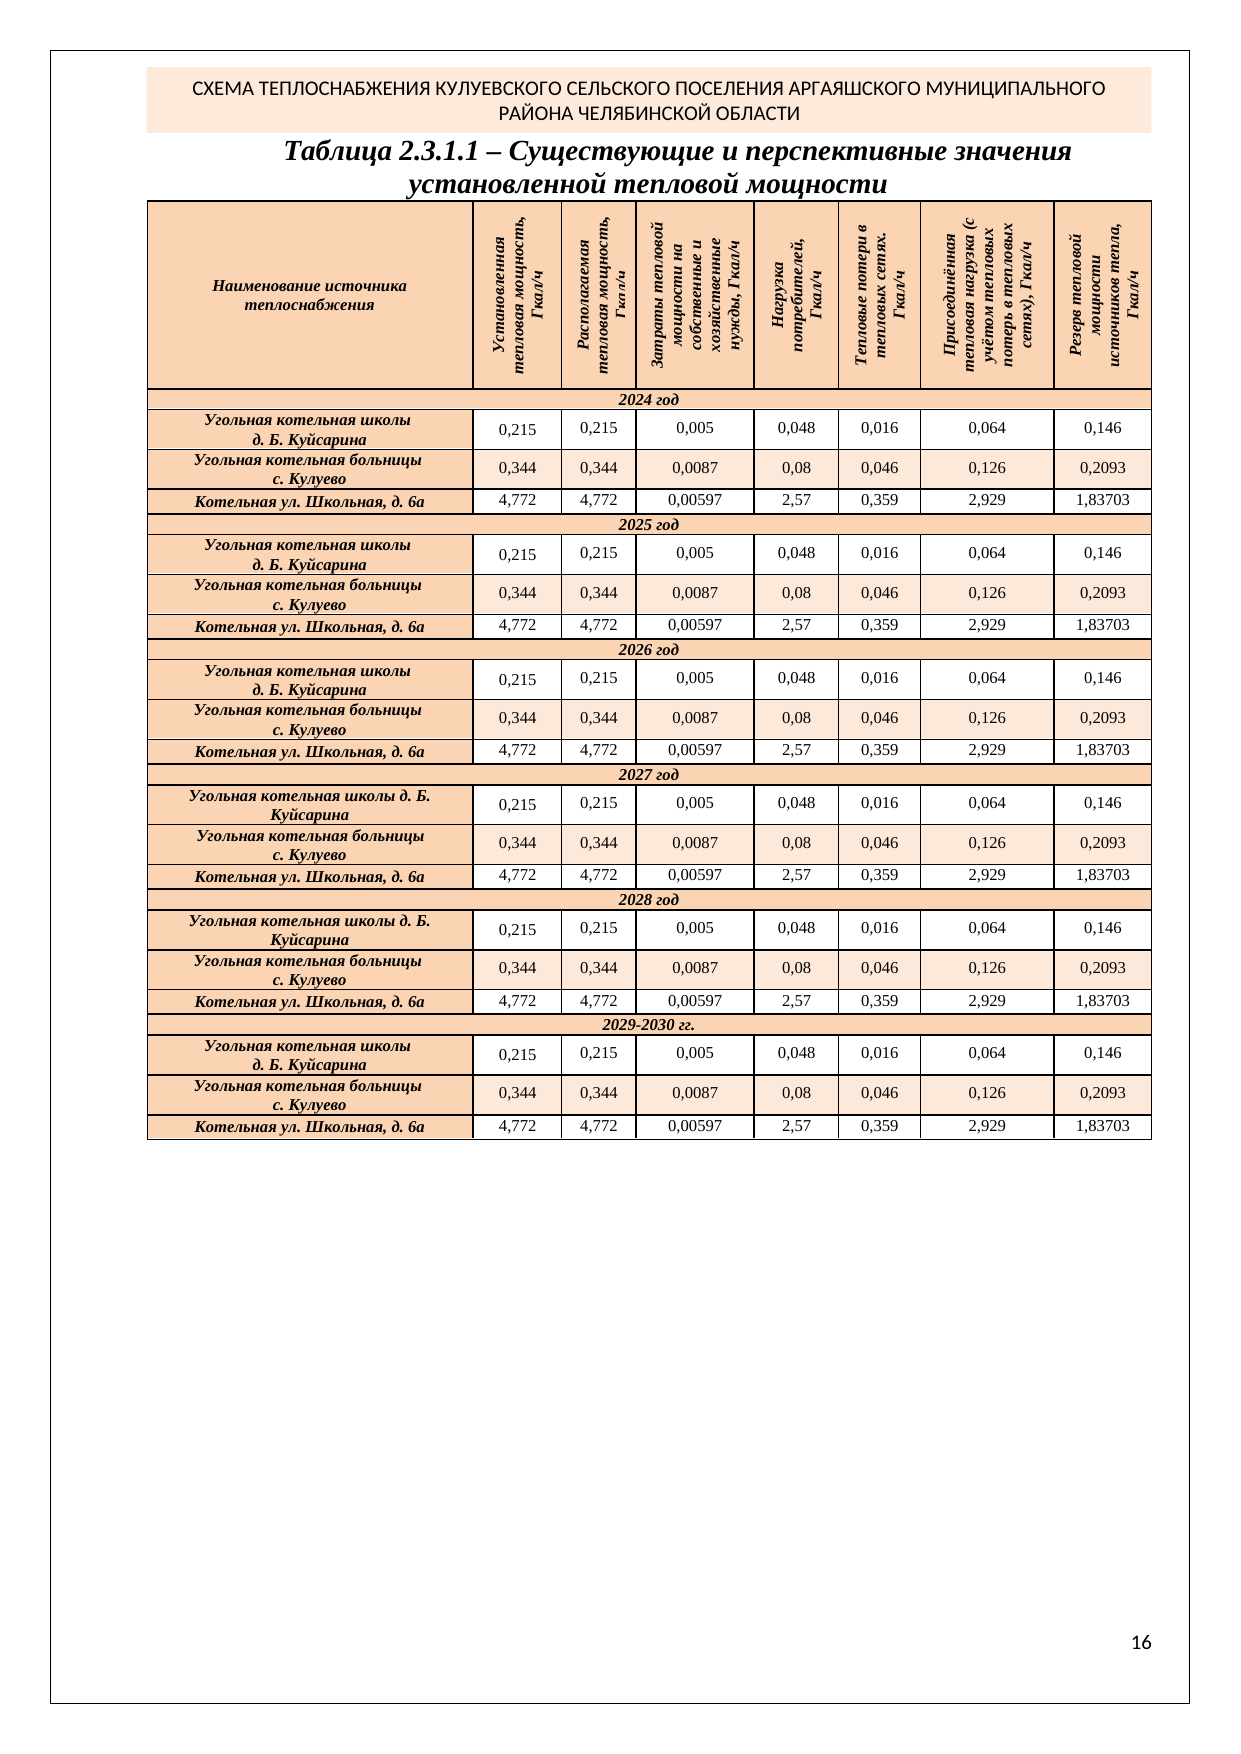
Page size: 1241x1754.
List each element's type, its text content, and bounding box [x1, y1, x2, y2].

table_cell 2029-2030 гг. [148, 1015, 1151, 1034]
table_cell 0,215 [562, 660, 635, 699]
text Таблица 2.3.1.1 – Существующие и перспективные значения установленной тепловой мощности [148, 133, 1152, 200]
table_cell 0,344 [474, 825, 561, 864]
table_cell 0,146 [1055, 911, 1151, 949]
table_cell 0,016 [839, 786, 920, 824]
table_cell 0,048 [755, 1036, 838, 1074]
table_cell Угольная котельная больницы с. Кулуево [148, 450, 472, 488]
table_cell 2024 год [148, 390, 1151, 408]
table_cell 0,064 [921, 410, 1053, 448]
table_cell 0,215 [562, 410, 635, 448]
table_cell 0,046 [839, 575, 920, 613]
table_cell 1,83703 [1055, 740, 1151, 763]
table_cell 1,83703 [1055, 490, 1151, 513]
table_cell 0,146 [1055, 410, 1151, 448]
table_cell 0,0087 [637, 825, 753, 864]
table_cell 0,08 [755, 700, 838, 738]
table_cell Котельная ул. Школьная, д. 6а [148, 615, 472, 638]
table_cell Угольная котельная больницы с. Кулуево [148, 951, 472, 989]
table_cell Угольная котельная больницы с. Кулуево [148, 825, 472, 864]
table_cell 2,57 [755, 990, 838, 1013]
table_cell 4,772 [474, 490, 561, 513]
table_cell 0,048 [755, 535, 838, 573]
table_cell 2,929 [921, 490, 1053, 513]
table_cell 0,005 [637, 786, 753, 824]
table_cell 0,344 [474, 1076, 561, 1114]
table_cell 0,064 [921, 535, 1053, 573]
table_cell 4,772 [474, 990, 561, 1013]
table_cell 0,146 [1055, 1036, 1151, 1074]
table_cell 2028 год [148, 890, 1151, 909]
table_cell 0,146 [1055, 660, 1151, 699]
table_cell 1,83703 [1055, 990, 1151, 1013]
table_cell 0,344 [562, 700, 635, 738]
table_cell 1,83703 [1055, 615, 1151, 638]
table_cell 0,016 [839, 410, 920, 448]
table_cell 0,08 [755, 575, 838, 613]
table_cell 0,08 [755, 450, 838, 488]
table_cell 2,929 [921, 615, 1053, 638]
table_cell 0,005 [637, 1036, 753, 1074]
table_cell 2025 год [148, 515, 1151, 534]
table_cell 0,048 [755, 660, 838, 699]
table_cell 0,344 [562, 450, 635, 488]
table_cell 0,2093 [1055, 825, 1151, 864]
table_header Резерв тепловой мощности источников тепла, Гкал/ч [1055, 202, 1151, 388]
table_cell 2,57 [755, 740, 838, 763]
table_cell 0,08 [755, 1076, 838, 1114]
table_cell 0,344 [474, 450, 561, 488]
table_cell 2,929 [921, 1116, 1053, 1138]
table_cell 0,215 [474, 410, 561, 448]
table_cell 0,005 [637, 410, 753, 448]
table_cell Котельная ул. Школьная, д. 6а [148, 490, 472, 513]
table_cell Котельная ул. Школьная, д. 6а [148, 740, 472, 763]
table_cell 2,929 [921, 740, 1053, 763]
table_cell 0,2093 [1055, 700, 1151, 738]
table_cell 0,00597 [637, 865, 753, 888]
table_cell 0,08 [755, 951, 838, 989]
table_header Установленная тепловая мощность, Гкал/ч [474, 202, 561, 388]
table_cell 0,126 [921, 700, 1053, 738]
table_cell 0,0087 [637, 951, 753, 989]
table_cell 0,146 [1055, 535, 1151, 573]
table_cell 0,215 [562, 1036, 635, 1074]
table_cell 0,00597 [637, 990, 753, 1013]
table_cell Угольная котельная школы д. Б. Куйсарина [148, 1036, 472, 1074]
table_cell 0,359 [839, 490, 920, 513]
table_cell 0,2093 [1055, 951, 1151, 989]
table_cell 0,048 [755, 786, 838, 824]
table_cell 0,344 [562, 951, 635, 989]
table_cell 0,064 [921, 660, 1053, 699]
table_cell Угольная котельная школы д. Б. Куйсарина [148, 410, 472, 448]
table_cell 0,0087 [637, 450, 753, 488]
table_cell 0,064 [921, 911, 1053, 949]
table_cell 0,046 [839, 1076, 920, 1114]
table_cell 0,344 [474, 951, 561, 989]
table_cell Угольная котельная больницы с. Кулуево [148, 1076, 472, 1114]
table_cell Угольная котельная школы д. Б. Куйсарина [148, 535, 472, 573]
table_cell 0,064 [921, 786, 1053, 824]
table_cell 4,772 [474, 1116, 561, 1138]
table_cell 0,046 [839, 700, 920, 738]
table_cell 0,344 [562, 1076, 635, 1114]
table_cell 0,344 [562, 825, 635, 864]
table_header Присоединённая тепловая нагрузка (с учётом тепловых потерь в тепловых сетях), Гкал/ч [921, 202, 1053, 388]
table_cell 0,215 [562, 786, 635, 824]
table_cell 4,772 [474, 615, 561, 638]
table_cell 0,00597 [637, 740, 753, 763]
table_cell 0,344 [562, 575, 635, 613]
table_cell 0,048 [755, 911, 838, 949]
table_cell 0,005 [637, 535, 753, 573]
table_cell 0,016 [839, 660, 920, 699]
table_cell 2,57 [755, 490, 838, 513]
table_cell 0,016 [839, 1036, 920, 1074]
table_cell 2,57 [755, 1116, 838, 1138]
table_cell 0,0087 [637, 700, 753, 738]
table_cell 0,146 [1055, 786, 1151, 824]
table_cell 0,126 [921, 951, 1053, 989]
table_cell Котельная ул. Школьная, д. 6а [148, 865, 472, 888]
table_cell 0,005 [637, 660, 753, 699]
table_cell 2027 год [148, 765, 1151, 784]
table_cell Котельная ул. Школьная, д. 6а [148, 1116, 472, 1138]
table_cell 0,2093 [1055, 450, 1151, 488]
table_cell 0,359 [839, 990, 920, 1013]
table_cell 0,359 [839, 1116, 920, 1138]
table_cell 2,57 [755, 615, 838, 638]
table_cell 2,57 [755, 865, 838, 888]
table_header Тепловые потери в тепловых сетях. Гкал/ч [839, 202, 920, 388]
table_cell 0,344 [474, 700, 561, 738]
table_cell 0,215 [562, 911, 635, 949]
table_cell 0,126 [921, 1076, 1053, 1114]
table_cell 0,2093 [1055, 1076, 1151, 1114]
table_cell 0,00597 [637, 615, 753, 638]
table_cell 0,215 [474, 1036, 561, 1074]
table_cell 0,215 [474, 911, 561, 949]
table_cell 0,00597 [637, 490, 753, 513]
table_cell 0,359 [839, 740, 920, 763]
table_cell Угольная котельная школы д. Б. Куйсарина [148, 786, 472, 824]
table_cell 0,00597 [637, 1116, 753, 1138]
table_cell Угольная котельная школы д. Б. Куйсарина [148, 660, 472, 699]
table_cell 4,772 [562, 615, 635, 638]
table_cell 0,046 [839, 450, 920, 488]
table_cell 0,126 [921, 825, 1053, 864]
table_cell 1,83703 [1055, 865, 1151, 888]
table_cell 4,772 [562, 1116, 635, 1138]
table_cell 2026 год [148, 640, 1151, 659]
table_cell 4,772 [474, 865, 561, 888]
table_cell 0,046 [839, 951, 920, 989]
table_cell 0,359 [839, 865, 920, 888]
table_cell 0,016 [839, 535, 920, 573]
table_cell 2,929 [921, 990, 1053, 1013]
table_cell 0,048 [755, 410, 838, 448]
table_cell Угольная котельная больницы с. Кулуево [148, 700, 472, 738]
table_cell 0,016 [839, 911, 920, 949]
table_header Наименование источника теплоснабжения [148, 202, 472, 388]
table_cell 4,772 [562, 990, 635, 1013]
table_cell 4,772 [562, 490, 635, 513]
table_cell 4,772 [562, 740, 635, 763]
table_cell 0,215 [562, 535, 635, 573]
table_cell 0,0087 [637, 575, 753, 613]
table_cell 0,215 [474, 786, 561, 824]
table_cell 0,005 [637, 911, 753, 949]
table_cell 4,772 [474, 740, 561, 763]
table_cell Котельная ул. Школьная, д. 6а [148, 990, 472, 1013]
table_cell 0,2093 [1055, 575, 1151, 613]
table_cell 0,359 [839, 615, 920, 638]
table_cell 0,064 [921, 1036, 1053, 1074]
table_cell 2,929 [921, 865, 1053, 888]
table_header Располагаемая тепловая мощность, Гкал/ч [562, 202, 635, 388]
table_cell 0,08 [755, 825, 838, 864]
table_cell 0,0087 [637, 1076, 753, 1114]
table_cell Угольная котельная школы д. Б. Куйсарина [148, 911, 472, 949]
table_cell 0,215 [474, 660, 561, 699]
table_cell 4,772 [562, 865, 635, 888]
table_cell 0,344 [474, 575, 561, 613]
table_cell 0,126 [921, 575, 1053, 613]
table_cell 0,215 [474, 535, 561, 573]
table_cell 1,83703 [1055, 1116, 1151, 1138]
table_cell 0,126 [921, 450, 1053, 488]
table_header Затраты тепловой мощности на собственные и хозяйственные нужды, Гкал/ч [637, 202, 753, 388]
table_header Нагрузка потребителей, Гкал/ч [755, 202, 838, 388]
table_cell 0,046 [839, 825, 920, 864]
table_cell Угольная котельная больницы с. Кулуево [148, 575, 472, 613]
